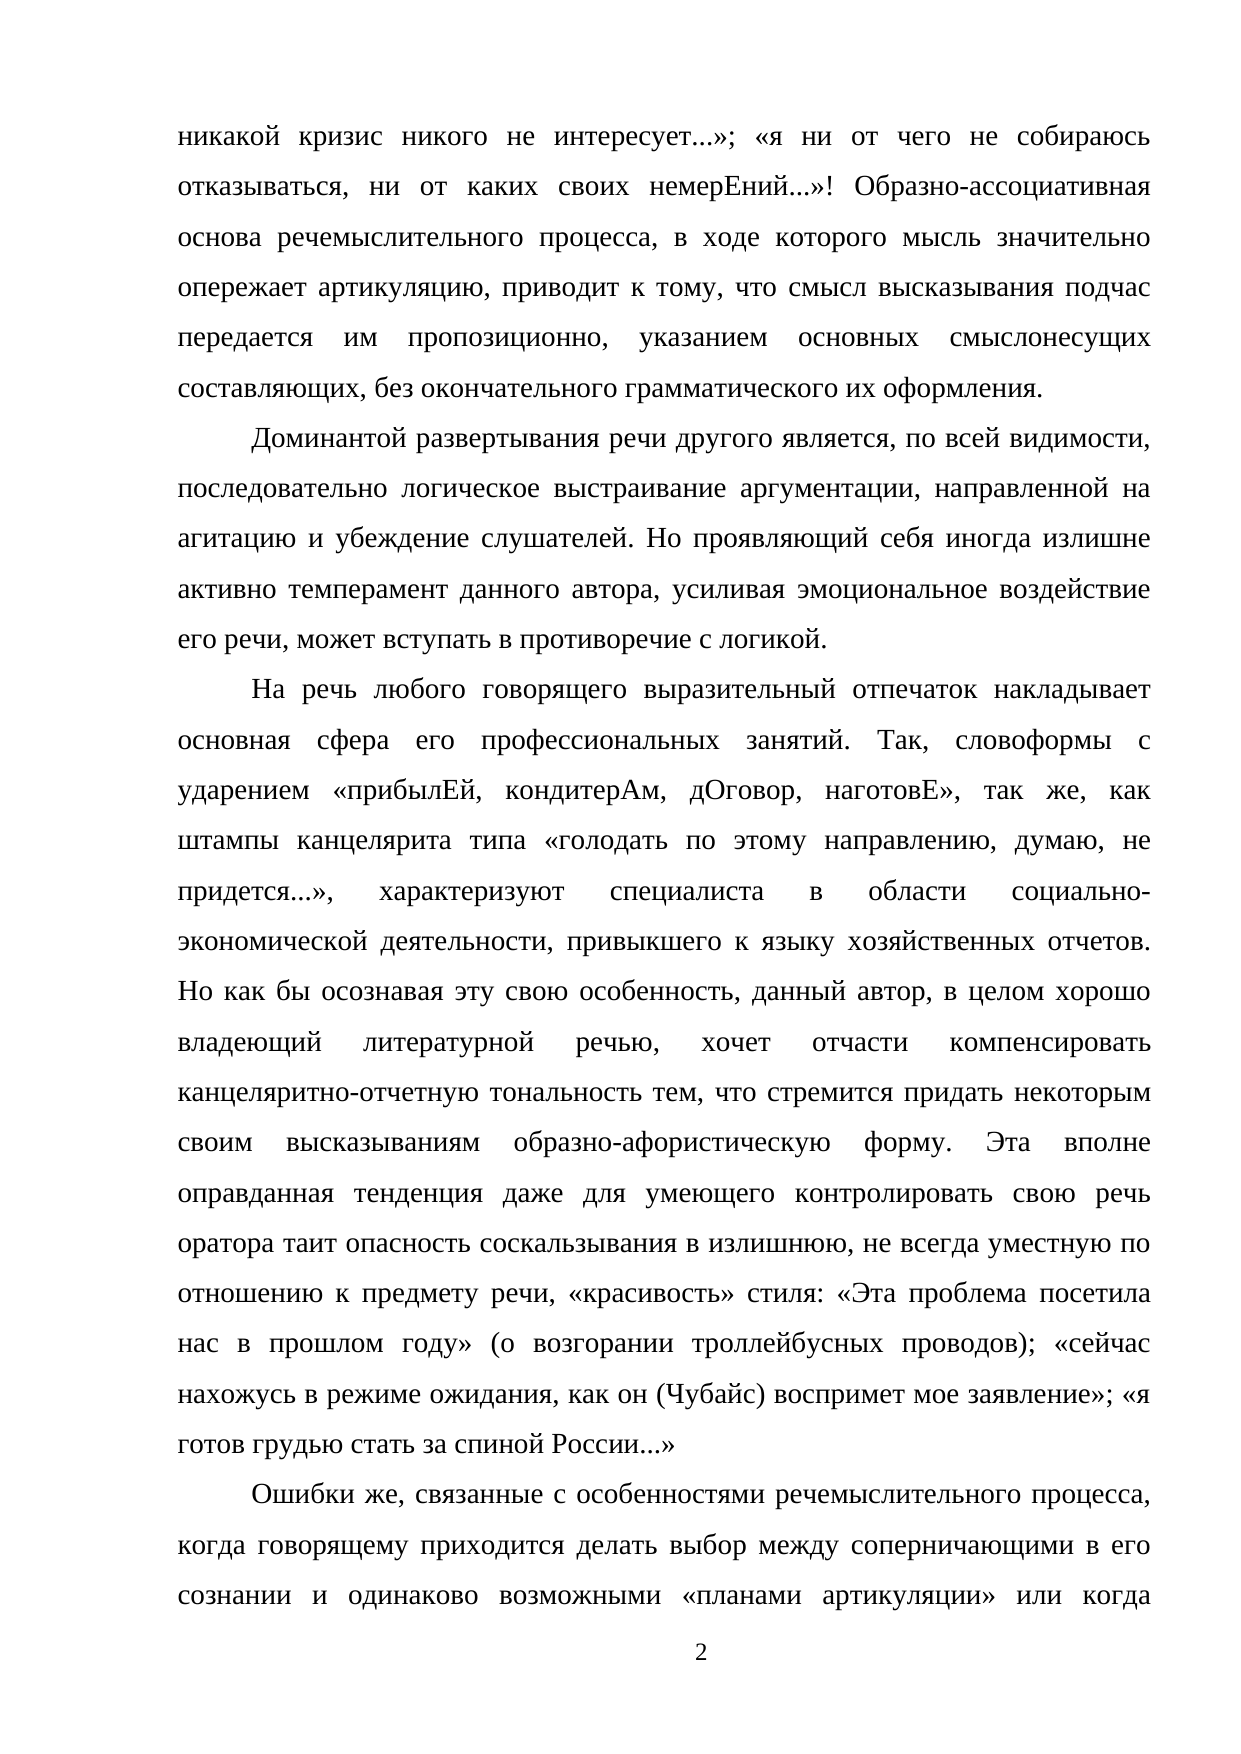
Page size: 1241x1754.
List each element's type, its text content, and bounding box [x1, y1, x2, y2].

text Доминантой развертывания речи другого является, по всей видимости, последовательно логическое выстраивание аргументации, направленной на агитацию и убеждение слушателей. Но проявляющий себя иногда излишне активно темперамент данного автора, усиливая эмоциональное воздействие его речи, может вступать в противоречие с логикой. [177, 420, 1152, 655]
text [177, 118, 1152, 403]
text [177, 1477, 1152, 1611]
text На речь любого говорящего выразительный отпечаток накладывает основная сфера его профессиональных занятий. Так, словоформы с ударением «прибылЕй, кондитерАм, дОговор, наготовЕ», так же, как штампы канцелярита типа «голодать по этому направлению, думаю, не придется...», характеризуют специалиста в области социально-экономической деятельности, привыкшего к языку хозяйственных отчетов. Но как бы осознавая эту свою особенность, данный автор, в целом хорошо владеющий литературной речью, хочет отчасти компенсировать канцеляритно-отчетную тональность тем, что стремится придать некоторым своим высказываниям образно-афористическую форму. Эта вполне оправданная тенденция даже для умеющего контролировать свою речь оратора таит опасность соскальзывания в излишнюю, не всегда уместную по отношению к предмету речи, «красивость» стиля: «Эта проблема посетила нас в прошлом году» (о возгорании троллейбусных проводов); «сейчас нахожусь в режиме ожидания, как он (Чубайс) воспримет мое заявление»; «я готов грудью стать за спиной России...» [177, 672, 1152, 1460]
